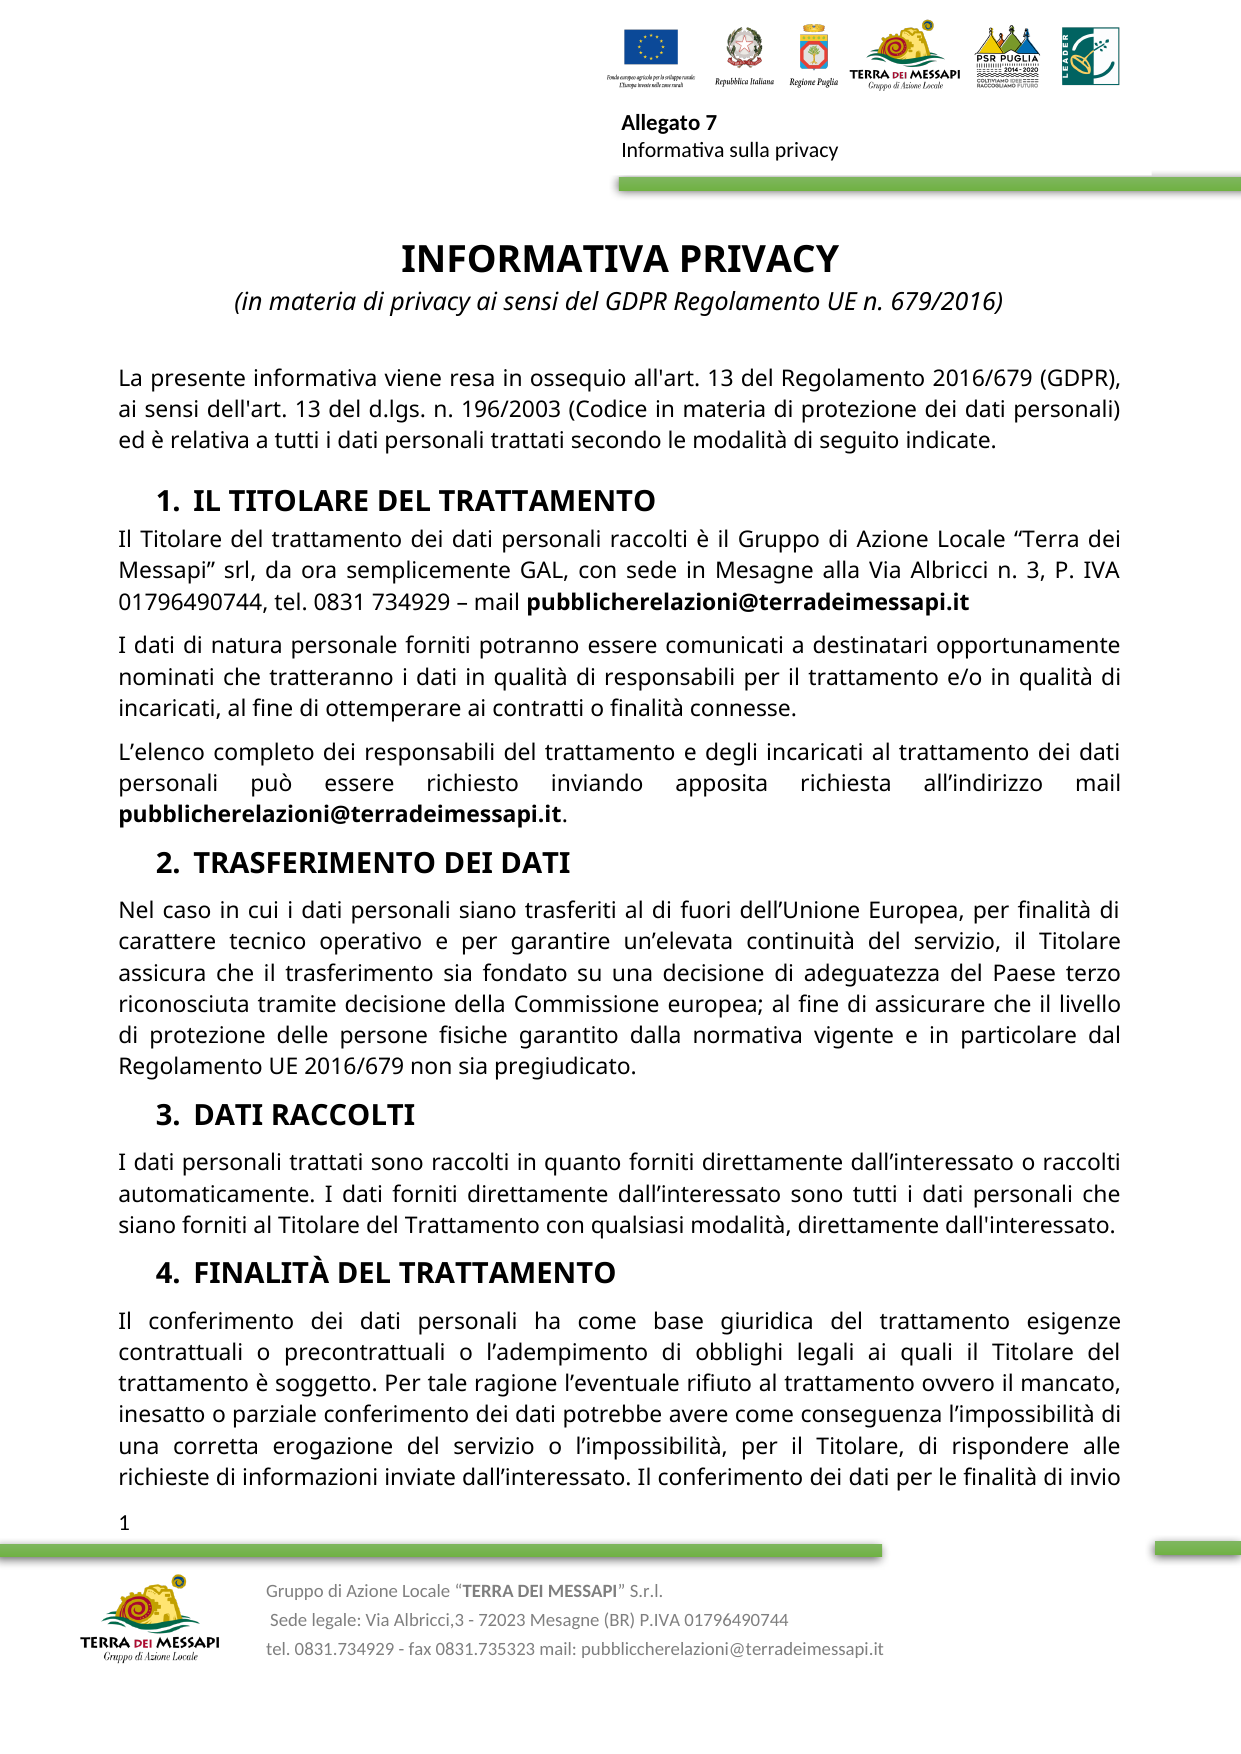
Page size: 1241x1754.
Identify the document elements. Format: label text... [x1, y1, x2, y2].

text L’elenco completo dei responsabili del trattamento e degli incaricati al trattamento dei dati personali può essere richiesto inviando apposita richiesta all’indirizzo mail pubblicherelazioni@terradeimessapi.it. [118, 736, 1122, 829]
list DATI RACCOLTI [156, 1094, 1122, 1134]
list TRASFERIMENTO DEI DATI [156, 842, 1122, 882]
picture [77, 1569, 223, 1669]
picture [589, 16, 1138, 97]
text I dati di natura personale forniti potranno essere comunicati a destinatari opportunamente nominati che tratteranno i dati in qualità di responsabili per il trattamento e/o in qualità di incaricati, al fine di ottemperare ai contratti o finalità connesse. [118, 629, 1122, 723]
subtitle IL TITOLARE DEL TRATTAMENTO [156, 480, 1122, 520]
text La presente informativa viene resa in ossequio all'art. 13 del Regolamento 2016/679 (GDPR), ai sensi dell'art. 13 del d.lgs. n. 196/2003 (Codice in materia di protezione dei dati personali) ed è relativa a tutti i dati personali trattati secondo le modalità di seguito indicate. [118, 362, 1122, 455]
list FINALITÀ DEL TRATTAMENTO [156, 1252, 1122, 1292]
text Il Titolare del trattamento dei dati personali raccolti è il Gruppo di Azione Locale “Terra dei Messapi” srl, da ora semplicemente GAL, con sede in Mesagne alla Via Albricci n. 3, P. IVA 01796490744, tel. 0831 734929 – mail pubblicherelazioni@terradeimessapi.it [118, 523, 1122, 617]
text (in materia di privacy ai sensi del GDPR Regolamento UE n. 679/2016) [118, 284, 1122, 318]
text INFORMATIVA PRIVACY [118, 233, 1122, 284]
text I dati personali trattati sono raccolti in quanto forniti direttamente dall’interessato o raccolti automaticamente. I dati forniti direttamente dall’interessato sono tutti i dati personali che siano forniti al Titolare del Trattamento con qualsiasi modalità, direttamente dall'interessato. [118, 1146, 1122, 1240]
text Nel caso in cui i dati personali siano trasferiti al di fuori dell’Unione Europea, per finalità di carattere tecnico operativo e per garantire un’elevata continuità del servizio, il Titolare assicura che il trasferimento sia fondato su una decisione di adeguatezza del Paese terzo riconosciuta tramite decisione della Commissione europea; al fine di assicurare che il livello di protezione delle persone fisiche garantito dalla normativa vigente e in particolare dal Regolamento UE 2016/679 non sia pregiudicato. [118, 894, 1122, 1082]
